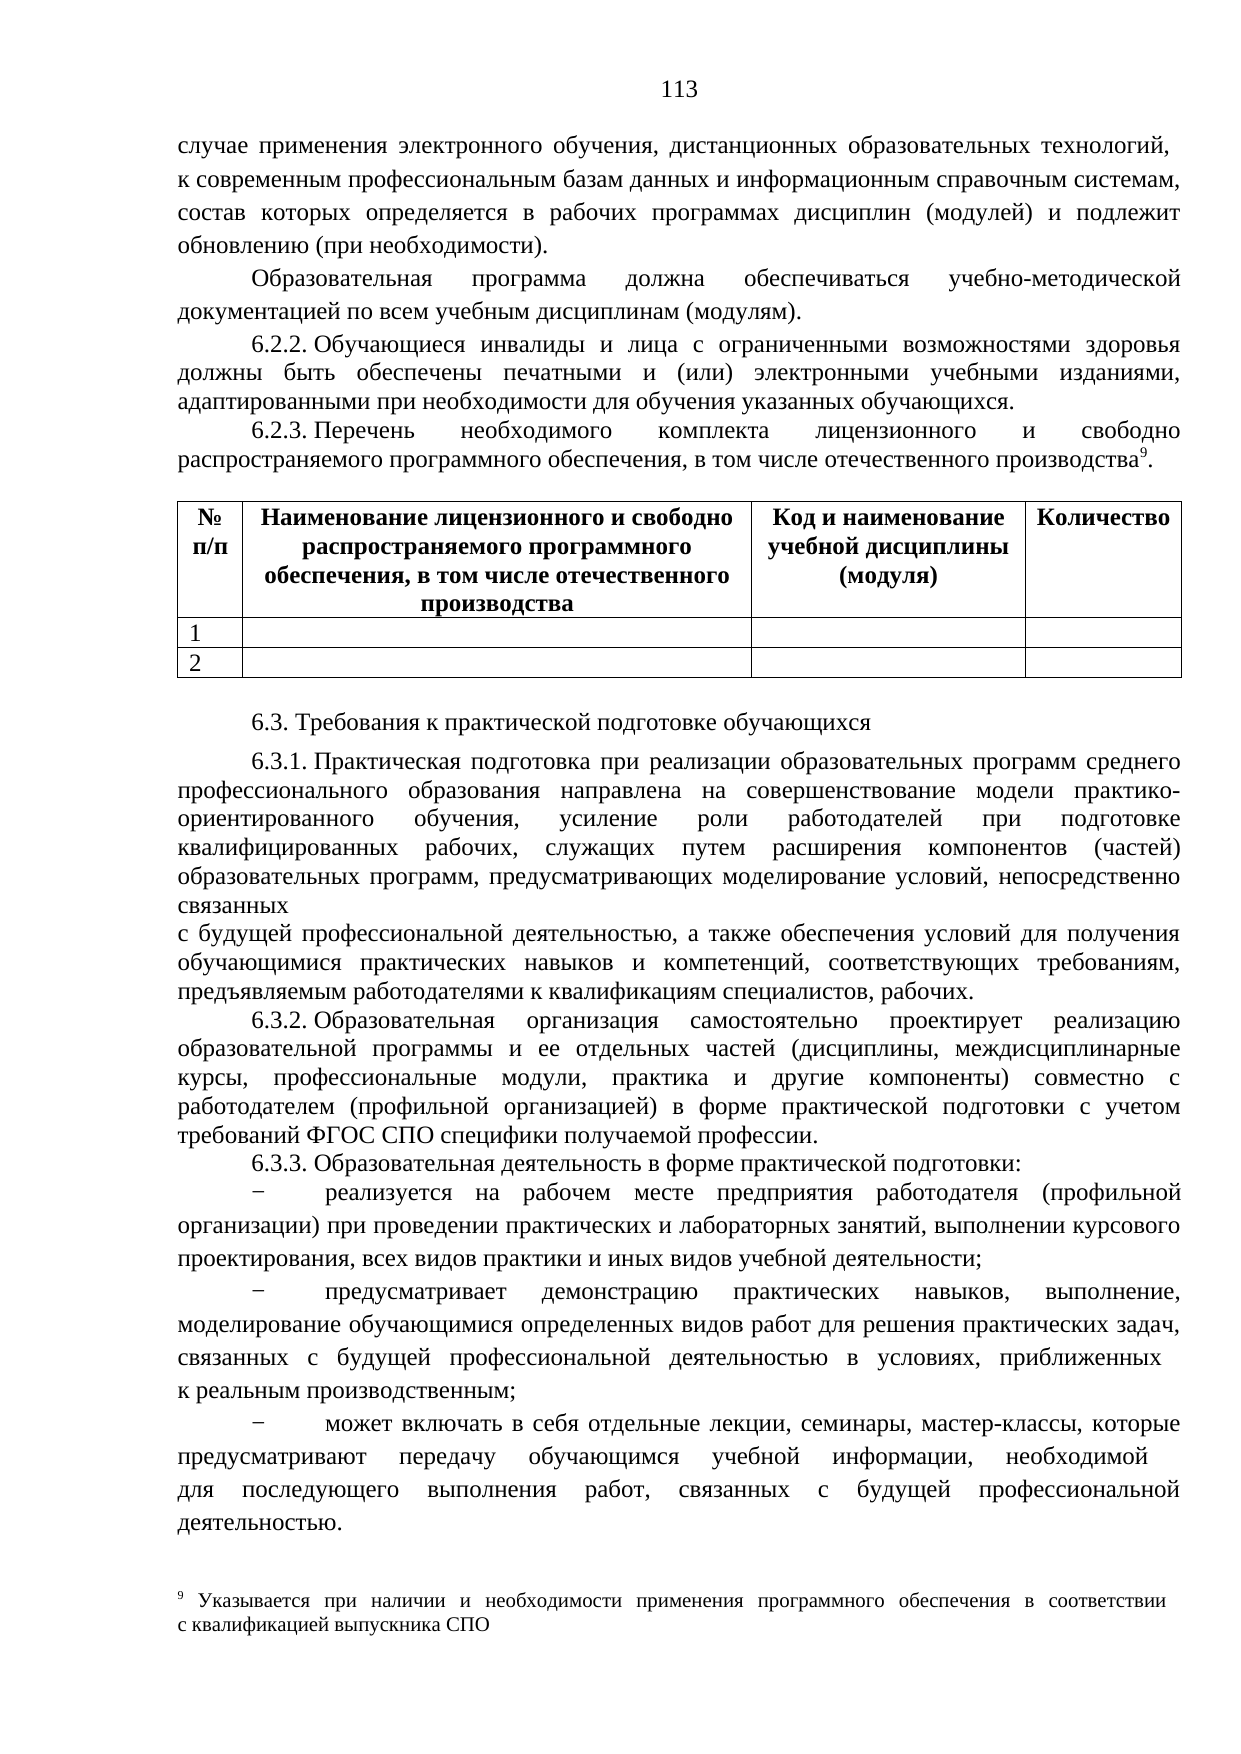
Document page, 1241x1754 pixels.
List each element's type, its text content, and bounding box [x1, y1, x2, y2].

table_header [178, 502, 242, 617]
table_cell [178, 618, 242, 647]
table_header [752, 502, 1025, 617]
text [177, 131, 1181, 258]
list может включать в себя отдельные лекции, семинары, мастер-классы, которые предусматривают передачу обучающимся учебной информации, необходимой для последующего выполнения работ, связанных с будущей профессиональной деятельностью. [177, 1408, 1181, 1536]
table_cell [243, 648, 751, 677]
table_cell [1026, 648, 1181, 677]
text 6.2.2. Обучающиеся инвалиды и лица с ограниченными возможностями здоровья должны быть обеспечены печатными и (или) электронными учебными изданиями, адаптированными при необходимости для обучения указанных обучающихся. [177, 329, 1181, 415]
text 6.3.1. Практическая подготовка при реализации образовательных программ среднего профессионального образования направлена на совершенствование модели практико-ориентированного обучения, усиление роли работодателей при подготовке квалифицированных рабочих, служащих путем расширения компонентов (частей) образовательных программ, предусматривающих моделирование условий, непосредственно связанных с будущей профессиональной деятельностью, а также обеспечения условий для получения обучающимися практических навыков и компетенций, соответствующих требованиям, предъявляемым работодателями к квалификациям специалистов, рабочих. [177, 746, 1181, 1005]
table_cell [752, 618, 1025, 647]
list предусматривает демонстрацию практических навыков, выполнение, моделирование обучающимися определенных видов работ для решения практических задач, связанных с будущей профессиональной деятельностью в условиях, приближенных к реальным производственным; [177, 1276, 1181, 1404]
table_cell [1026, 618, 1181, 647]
text Образовательная программа должна обеспечиваться учебно-методической документацией по всем учебным дисциплинам (модулям). [177, 263, 1181, 324]
list реализуется на рабочем месте предприятия работодателя (профильной организации) при проведении практических и лабораторных занятий, выполнении курсового проектирования, всех видов практики и иных видов учебной деятельности; [177, 1177, 1181, 1272]
text 6.3.2. Образовательная организация самостоятельно проектирует реализацию образовательной программы и ее отдельных частей (дисциплины, междисциплинарные курсы, профессиональные модули, практика и другие компоненты) совместно с работодателем (профильной организацией) в форме практической подготовки с учетом требований ФГОС СПО специфики получаемой профессии. [177, 1005, 1181, 1148]
text 6.2.3. Перечень необходимого комплекта лицензионного и свободно распространяемого программного обеспечения, в том числе отечественного производства. [177, 415, 1181, 472]
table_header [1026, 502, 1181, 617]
text 6.3. Требования к практической подготовке обучающихся [177, 707, 1181, 735]
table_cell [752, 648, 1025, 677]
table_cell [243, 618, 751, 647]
text 6.3.3. Образовательная деятельность в форме практической подготовки: [177, 1148, 1181, 1177]
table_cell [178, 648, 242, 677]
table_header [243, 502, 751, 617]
